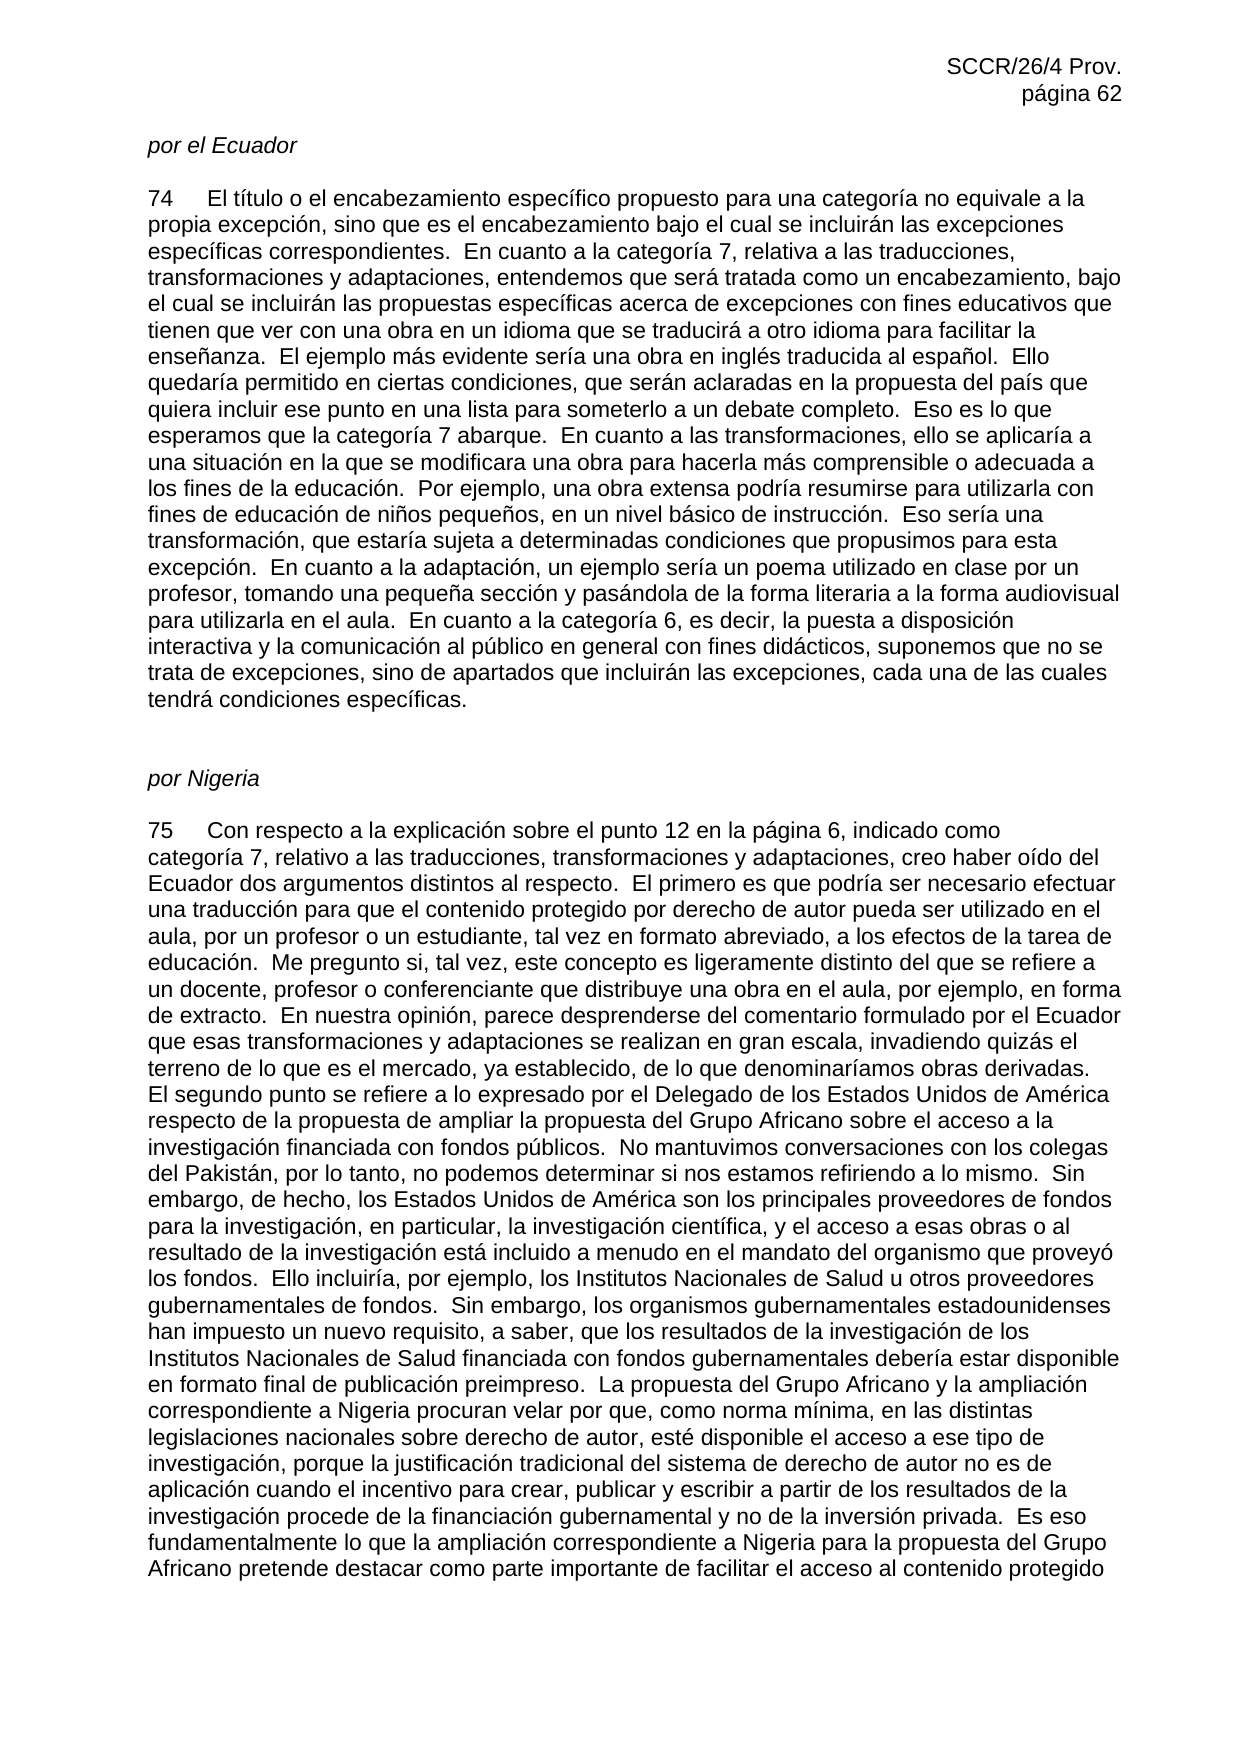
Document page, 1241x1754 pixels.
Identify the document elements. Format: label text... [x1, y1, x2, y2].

text por Nigeria [148, 765, 1122, 791]
text por el Ecuador [148, 132, 1122, 158]
text El título o el encabezamiento específico propuesto para una categoría no equivale a la propia excepción, sino que es el encabezamiento bajo el cual se incluirán las excepciones específicas correspondientes. En cuanto a la categoría 7, relativa a las traducciones, transformaciones y adaptaciones, entendemos que será tratada como un encabezamiento, bajo el cual se incluirán las propuestas específicas acerca de excepciones con fines educativos que tienen que ver con una obra en un idioma que se traducirá a otro idioma para facilitar la enseñanza. El ejemplo más evidente sería una obra en inglés traducida al español. Ello quedaría permitido en ciertas condiciones, que serán aclaradas en la propuesta del país que quiera incluir ese punto en una lista para someterlo a un debate completo. Eso es lo que esperamos que la categoría 7 abarque. En cuanto a las transformaciones, ello se aplicaría a una situación en la que se modificara una obra para hacerla más comprensible o adecuada a los fines de la educación. Por ejemplo, una obra extensa podría resumirse para utilizarla con fines de educación de niños pequeños, en un nivel básico de instrucción. Eso sería una transformación, que estaría sujeta a determinadas condiciones que propusimos para esta excepción. En cuanto a la adaptación, un ejemplo sería un poema utilizado en clase por un profesor, tomando una pequeña sección y pasándola de la forma literaria a la forma audiovisual para utilizarla en el aula. En cuanto a la categoría 6, es decir, la puesta a disposición interactiva y la comunicación al público en general con fines didácticos, suponemos que no se trata de excepciones, sino de apartados que incluirán las excepciones, cada una de las cuales tendrá condiciones específicas. [148, 185, 1122, 712]
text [148, 817, 1122, 1582]
